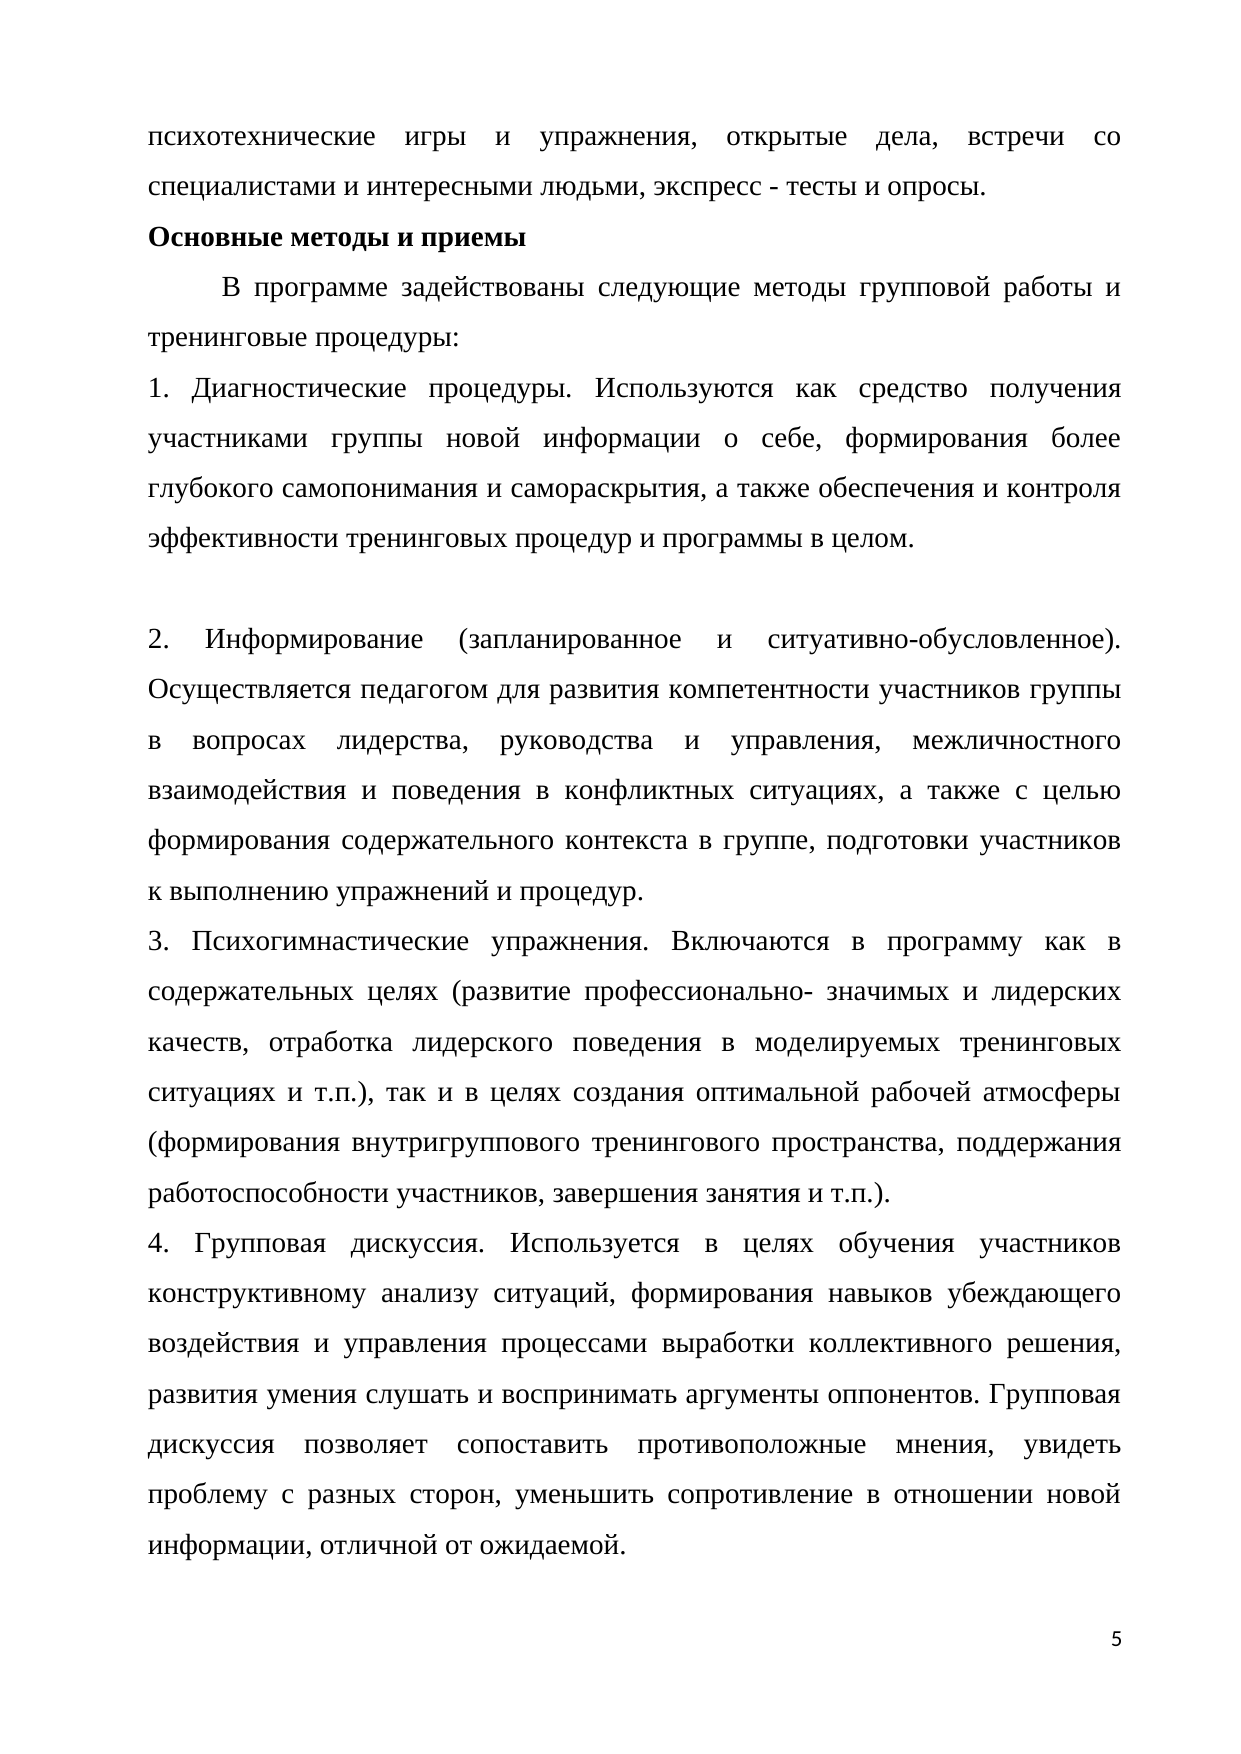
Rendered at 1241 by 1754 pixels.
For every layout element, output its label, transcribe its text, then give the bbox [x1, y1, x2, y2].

text 2. Информирование (запланированное и ситуативно-обусловленное). Осуществляется педагогом для развития компетентности участников группы в вопросах лидерства, руководства и управления, межличностного взаимодействия и поведения в конфликтных ситуациях, а также с целью формирования содержательного контекста в группе, подготовки участников к выполнению упражнений и процедур. [148, 621, 1122, 906]
text 4. Групповая дискуссия. Используется в целях обучения участников конструктивному анализу ситуаций, формирования навыков убеждающего воздействия и управления процессами выработки коллективного решения, развития умения слушать и воспринимать аргументы оппонентов. Групповая дискуссия позволяет сопоставить противоположные мнения, увидеть проблему с разных сторон, уменьшить сопротивление в отношении новой информации, отличной от ожидаемой. [148, 1225, 1122, 1560]
text 1. Диагностические процедуры. Используются как средство получения участниками группы новой информации о себе, формирования более глубокого самопонимания и самораскрытия, а также обеспечения и контроля эффективности тренинговых процедур и программы в целом. [148, 370, 1122, 554]
text В программе задействованы следующие методы групповой работы и тренинговые процедуры: [148, 269, 1122, 353]
text 3. Психогимнастические упражнения. Включаются в программу как в содержательных целях (развитие профессионально- значимых и лидерских качеств, отработка лидерского поведения в моделируемых тренинговых ситуациях и т.п.), так и в целях создания оптимальной рабочей атмосферы (формирования внутригруппового тренингового пространства, поддержания работоспособности участников, завершения занятия и т.п.). [148, 923, 1122, 1208]
text Основные методы и приемы [148, 219, 1122, 252]
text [148, 118, 1122, 202]
